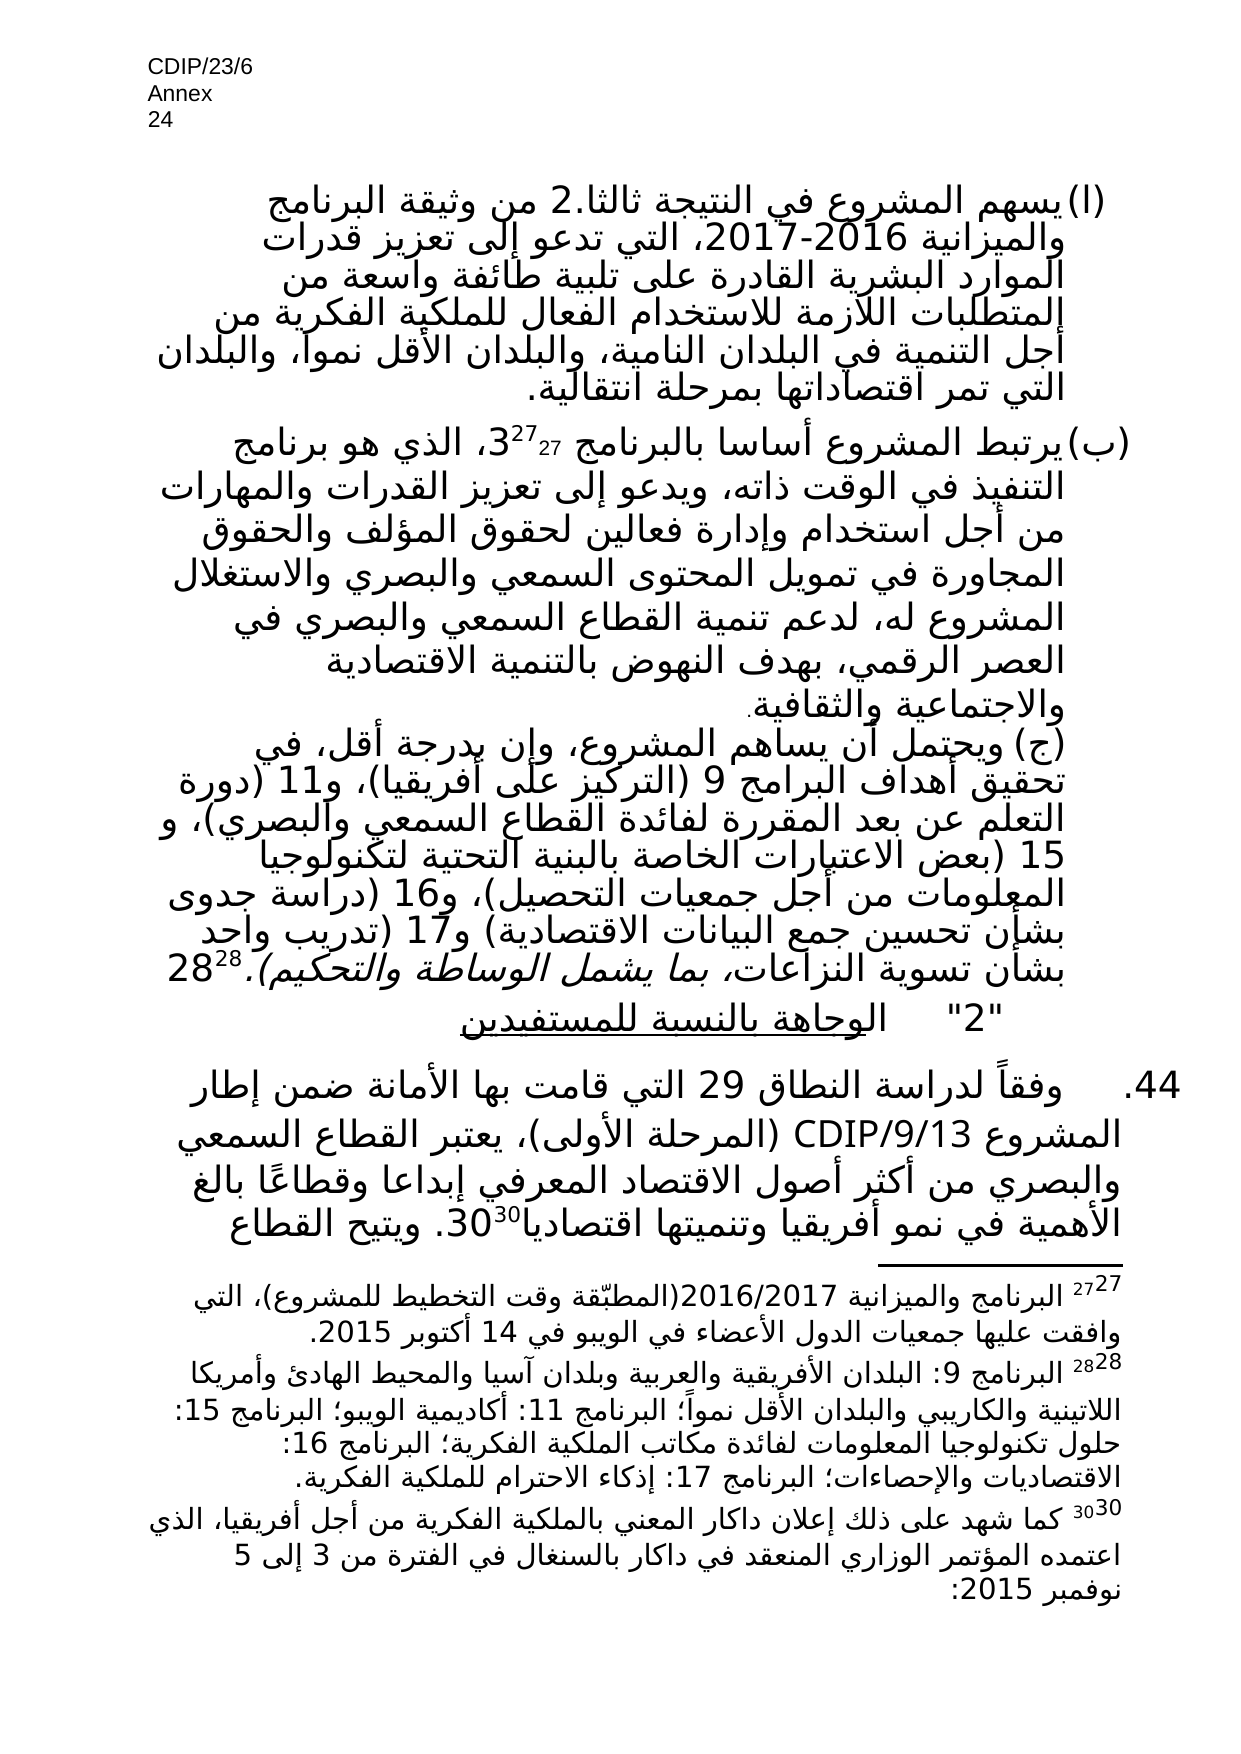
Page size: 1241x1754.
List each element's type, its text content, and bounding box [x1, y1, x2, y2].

text "2" الوجاهة بالنسبة للمستفيدين [148, 1001, 1004, 1039]
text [148, 1064, 1122, 1246]
list يرتبط المشروع أساسا بالبرنامج 327، الذي هو برنامج التنفيذ في الوقت ذاته، ويدعو إلى تعزيز القدرات والمهارات من أجل استخدام وإدارة فعالين لحقوق المؤلف والحقوق المجاورة في تمويل المحتوى السمعي والبصري والاستغلال المشروع له، لدعم تنمية القطاع السمعي والبصري في العصر الرقمي، بهدف النهوض بالتنمية الاقتصادية والاجتماعية والثقافية. [148, 421, 1066, 726]
list يسهم المشروع في النتيجة ثالثا.2 من وثيقة البرنامج والميزانية 2016-2017، التي تدعو إلى تعزيز قدرات الموارد البشرية القادرة على تلبية طائفة واسعة من المتطلبات اللازمة للاستخدام الفعال للملكية الفكرية من أجل التنمية في البلدان النامية، والبلدان الأقل نموا، والبلدان التي تمر اقتصاداتها بمرحلة انتقالية. [148, 183, 1066, 408]
text (ج) ويحتمل أن يساهم المشروع، وإن بدرجة أقل، في تحقيق أهداف البرامج 9 (التركيز على أفريقيا)، و11 (دورة التعلم عن بعد المقررة لفائدة القطاع السمعي والبصري)، و15 (بعض الاعتبارات الخاصة بالبنية التحتية لتكنولوجيا المعلومات من أجل جمعيات التحصيل)، و16 (دراسة جدوى بشأن تحسين جمع البيانات الاقتصادية) و17 (تدريب واحد بشأن تسوية النزاعات، بما يشمل الوساطة والتحكيم).28 [148, 726, 1066, 989]
